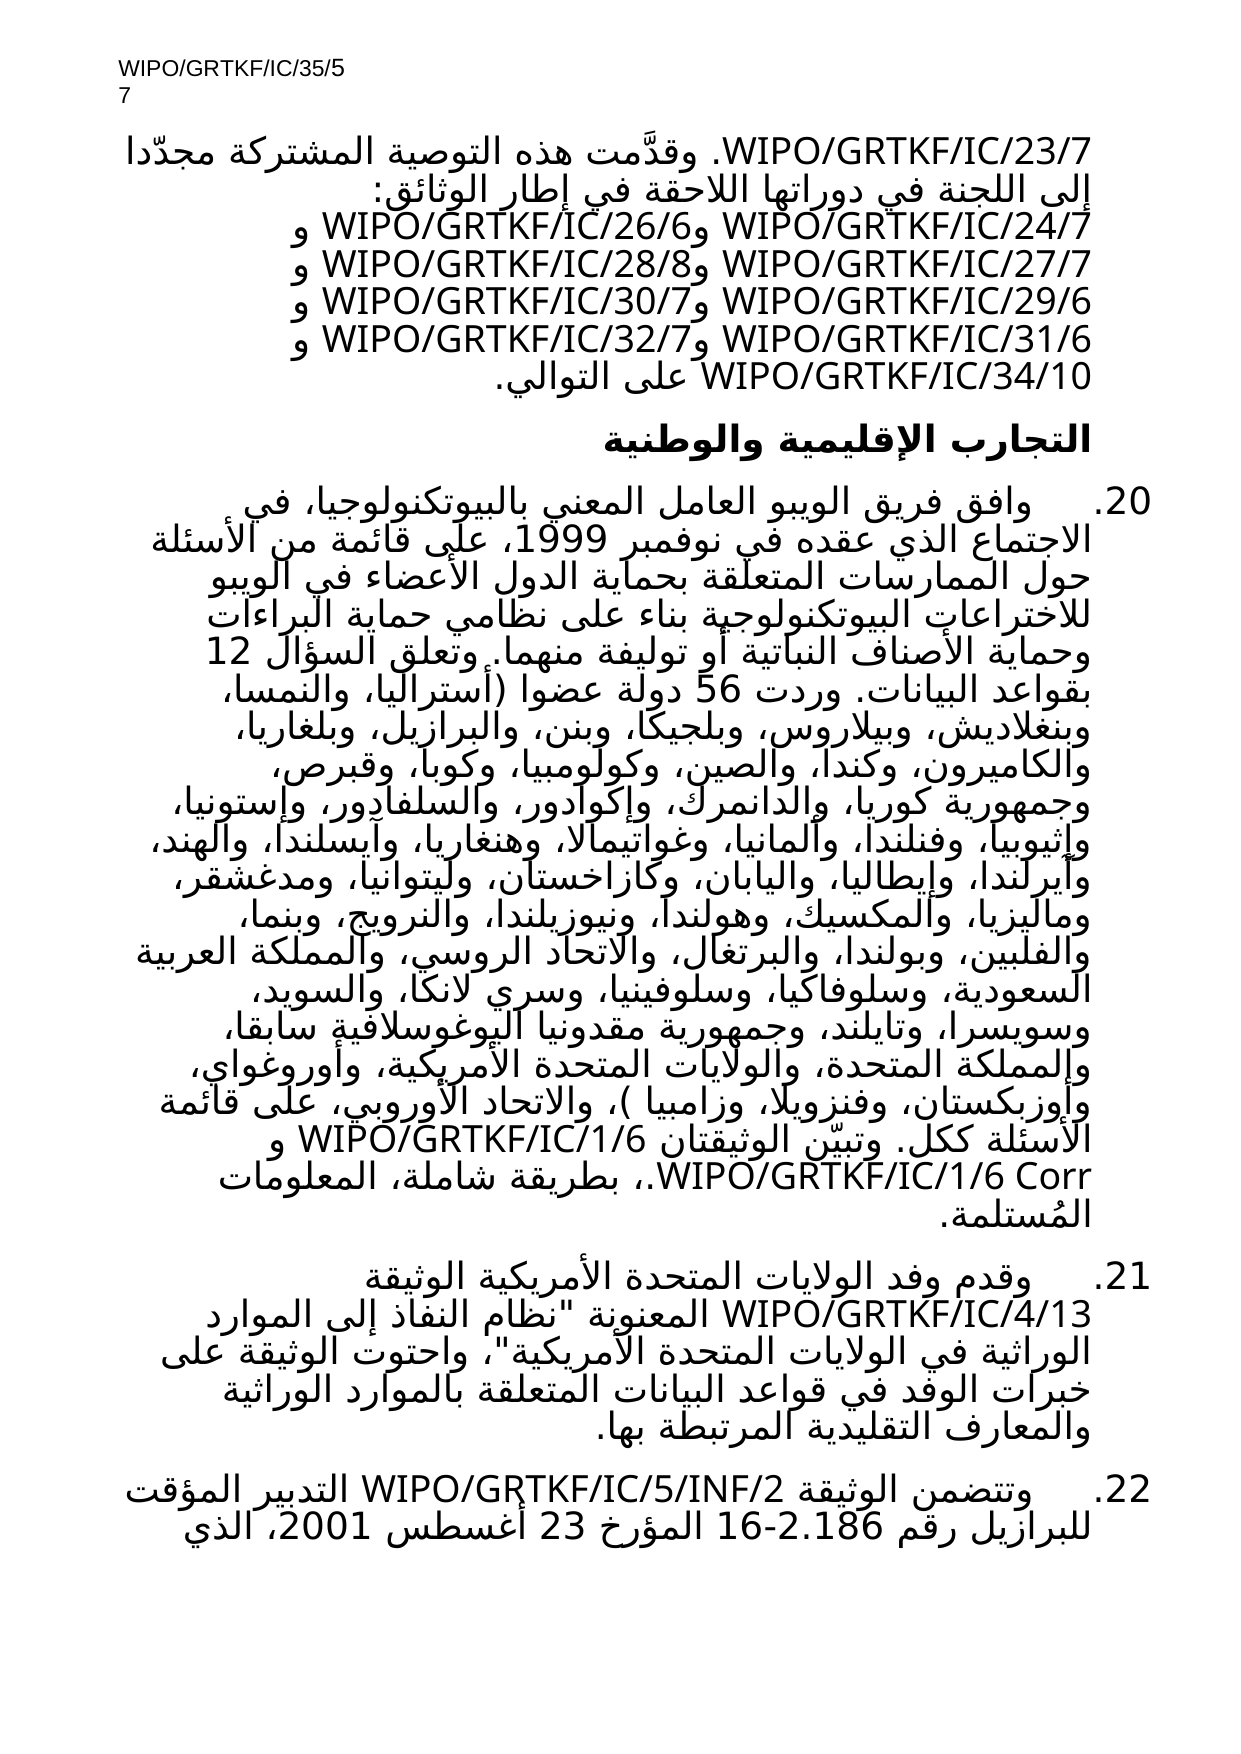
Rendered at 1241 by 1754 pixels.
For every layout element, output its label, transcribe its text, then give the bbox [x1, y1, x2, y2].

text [118, 134, 1092, 397]
text وافق فريق الويبو العامل المعني بالبيوتكنولوجيا، في الاجتماع الذي عقده في نوفمبر 1999، على قائمة من الأسئلة حول الممارسات المتعلقة بحماية الدول الأعضاء في الويبو للاختراعات البيوتكنولوجية بناء على نظامي حماية البراءات وحماية الأصناف النباتية أو توليفة منهما. وتعلق السؤال 12 بقواعد البيانات. وردت 56 دولة عضوا (أستراليا، والنمسا، وبنغلاديش، وبيلاروس، وبلجيكا، وبنن، والبرازيل، وبلغاريا، والكاميرون، وكندا، والصين، وكولومبيا، وكوبا، وقبرص، وجمهورية كوريا، والدانمرك، وإكوادور، والسلفادور، وإستونيا، وإثيوبيا، وفنلندا، وألمانيا، وغواتيمالا، وهنغاريا، وآيسلندا، والهند، وآيرلندا، وإيطاليا، واليابان، وكازاخستان، وليتوانيا، ومدغشقر، وماليزيا، والمكسيك، وهولندا، ونيوزيلندا، والنرويج، وبنما، والفلبين، وبولندا، والبرتغال، والاتحاد الروسي، والمملكة العربية السعودية، وسلوفاكيا، وسلوفينيا، وسري لانكا، والسويد، وسويسرا، وتايلند، وجمهورية مقدونيا اليوغوسلافية سابقا، والمملكة المتحدة، والولايات المتحدة الأمريكية، وأوروغواي، وأوزبكستان، وفنزويلا، وزامبيا )، والاتحاد الأوروبي، على قائمة الأسئلة ككل. وتبيّن الوثيقتان WIPO/GRTKF/IC/1/6 وWIPO/GRTKF/IC/1/6 Corr.، بطريقة شاملة، المعلومات المُستلمة. [118, 484, 1092, 1234]
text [118, 1472, 1092, 1547]
text وقدم وفد الولايات المتحدة الأمريكية الوثيقة WIPO/GRTKF/IC/4/13 المعنونة "نظام النفاذ إلى الموارد الوراثية في الولايات المتحدة الأمريكية"، واحتوت الوثيقة على خبرات الوفد في قواعد البيانات المتعلقة بالموارد الوراثية والمعارف التقليدية المرتبطة بها. [118, 1259, 1092, 1447]
text التجارب الإقليمية والوطنية [118, 422, 1092, 459]
